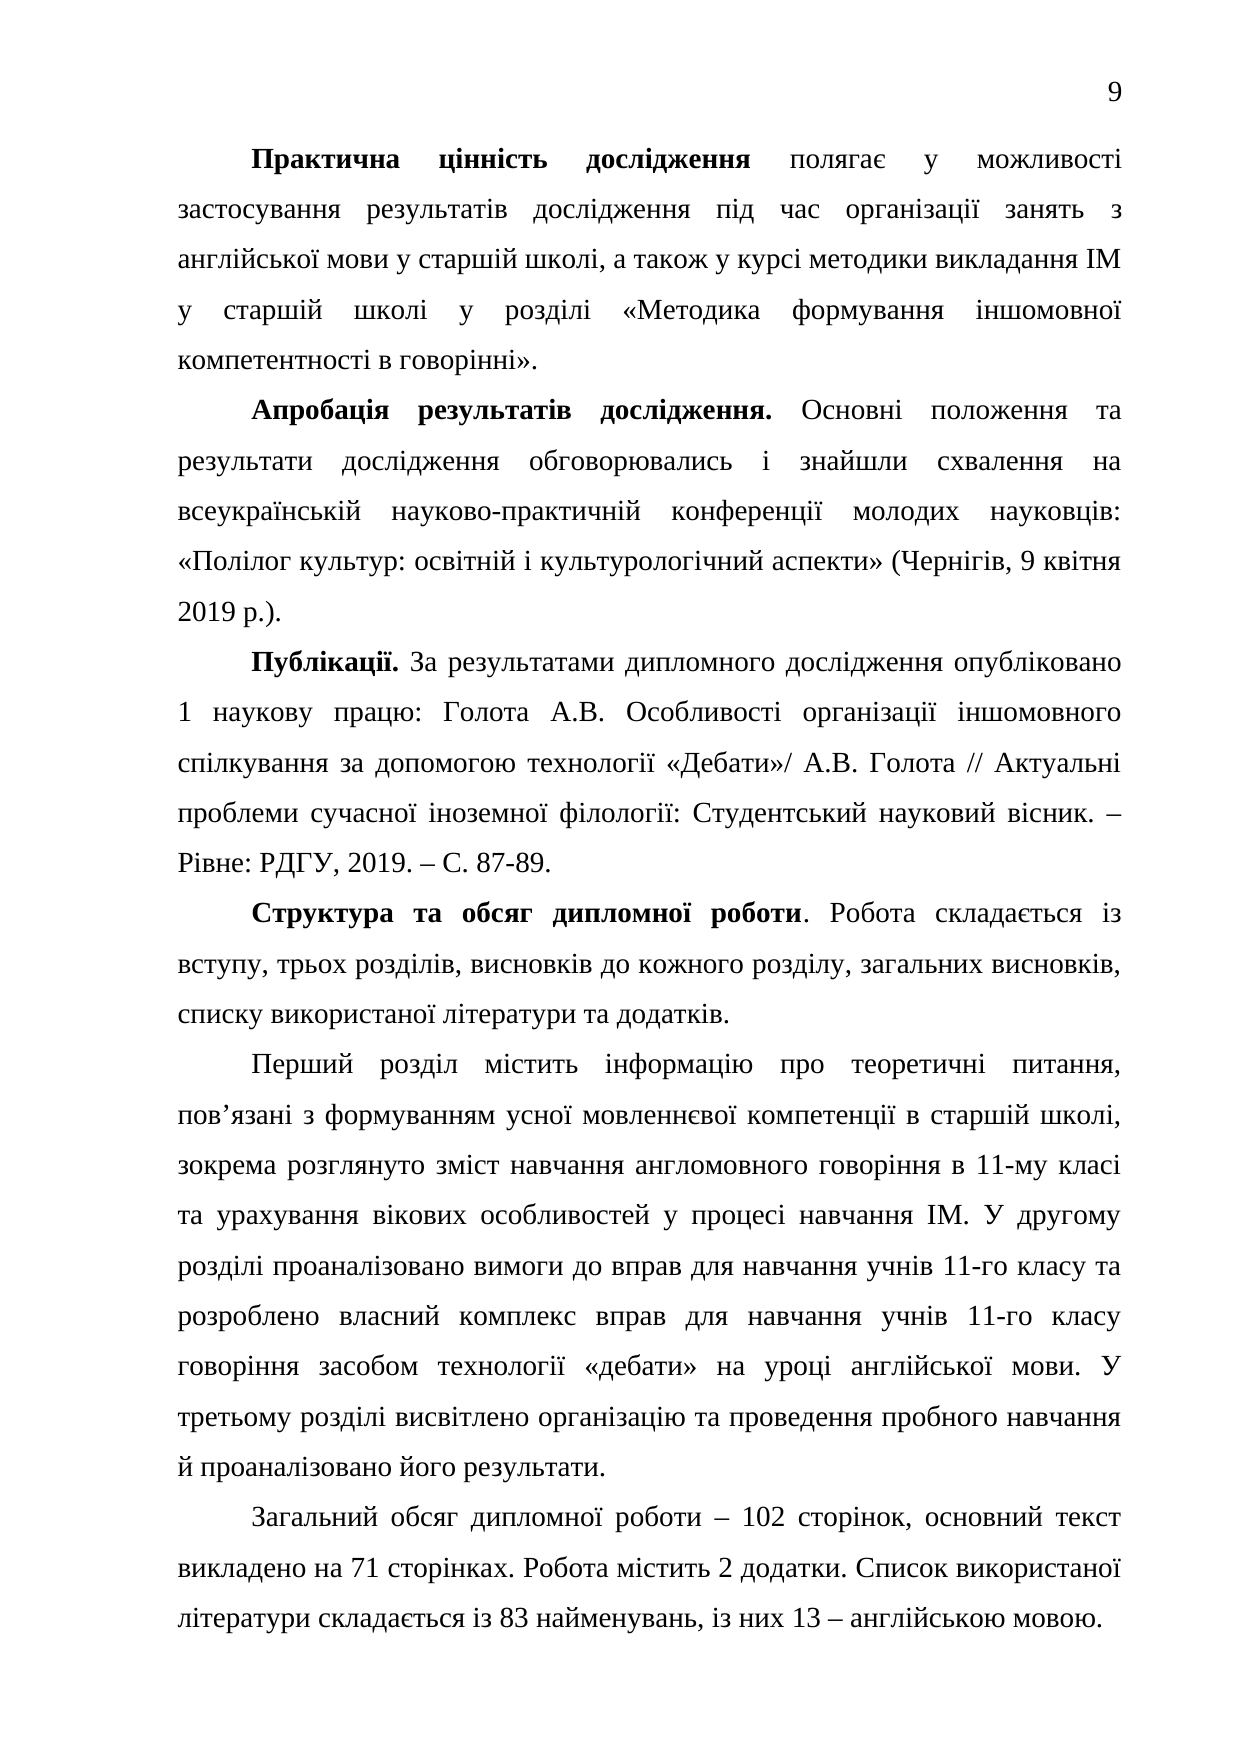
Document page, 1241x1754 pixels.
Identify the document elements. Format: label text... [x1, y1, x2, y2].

text Загальний обсяг дипломної роботи – 102 сторінок, основний текст викладено на 71 сторінках. Робота містить 2 додатки. Список використаної літератури складається із 83 найменувань, із них 13 – англійською мовою. [177, 1499, 1122, 1633]
text Апробація результатів дослідження. Основні положення та результати дослідження обговорювались і знайшли схвалення на всеукраїнській науково-практичній конференції молодих науковців: «Полілог культур: освітній і культурологічний аспекти» (Чернігів, 9 квітня 2019 р.). [177, 392, 1122, 627]
list Практична цінність дослідження полягає у можливості застосування результатів дослідження під час організації занять з англійської мови у старшій школі, а також у курсі методики викладання ІМ у старшій школі у розділі «Методика формування іншомовної компетентності в говорінні». [177, 141, 1122, 376]
text Перший розділ містить інформацію про теоретичні питання, пов’язані з формуванням усної мовленнєвої компетенції в старшій школі, зокрема розглянуто зміст навчання англомовного говоріння в 11-му класі та урахування вікових особливостей у процесі навчання ІМ. У другому розділі проаналізовано вимоги до вправ для навчання учнів 11-го класу та розроблено власний комплекс вправ для навчання учнів 11-го класу говоріння засобом технології «дебати» на уроці англійської мови. У третьому розділі висвітлено організацію та проведення пробного навчання й проаналізовано його результати. [177, 1047, 1122, 1483]
text Структура та обсяг дипломної роботи. Робота складається із вступу, трьох розділів, висновків до кожного розділу, загальних висновків, списку використаної літератури та додатків. [177, 896, 1122, 1030]
text Публікації. За результатами дипломного дослідження опубліковано 1 наукову працю: Голота А.В. Особливості організації іншомовного спілкування за допомогою технології «Дебати»/ А.В. Голота // Актуальні проблеми сучасної іноземної філології: Студентський науковий вісник. – Рівне: РДГУ, 2019. – С. 87-89. [177, 644, 1122, 879]
